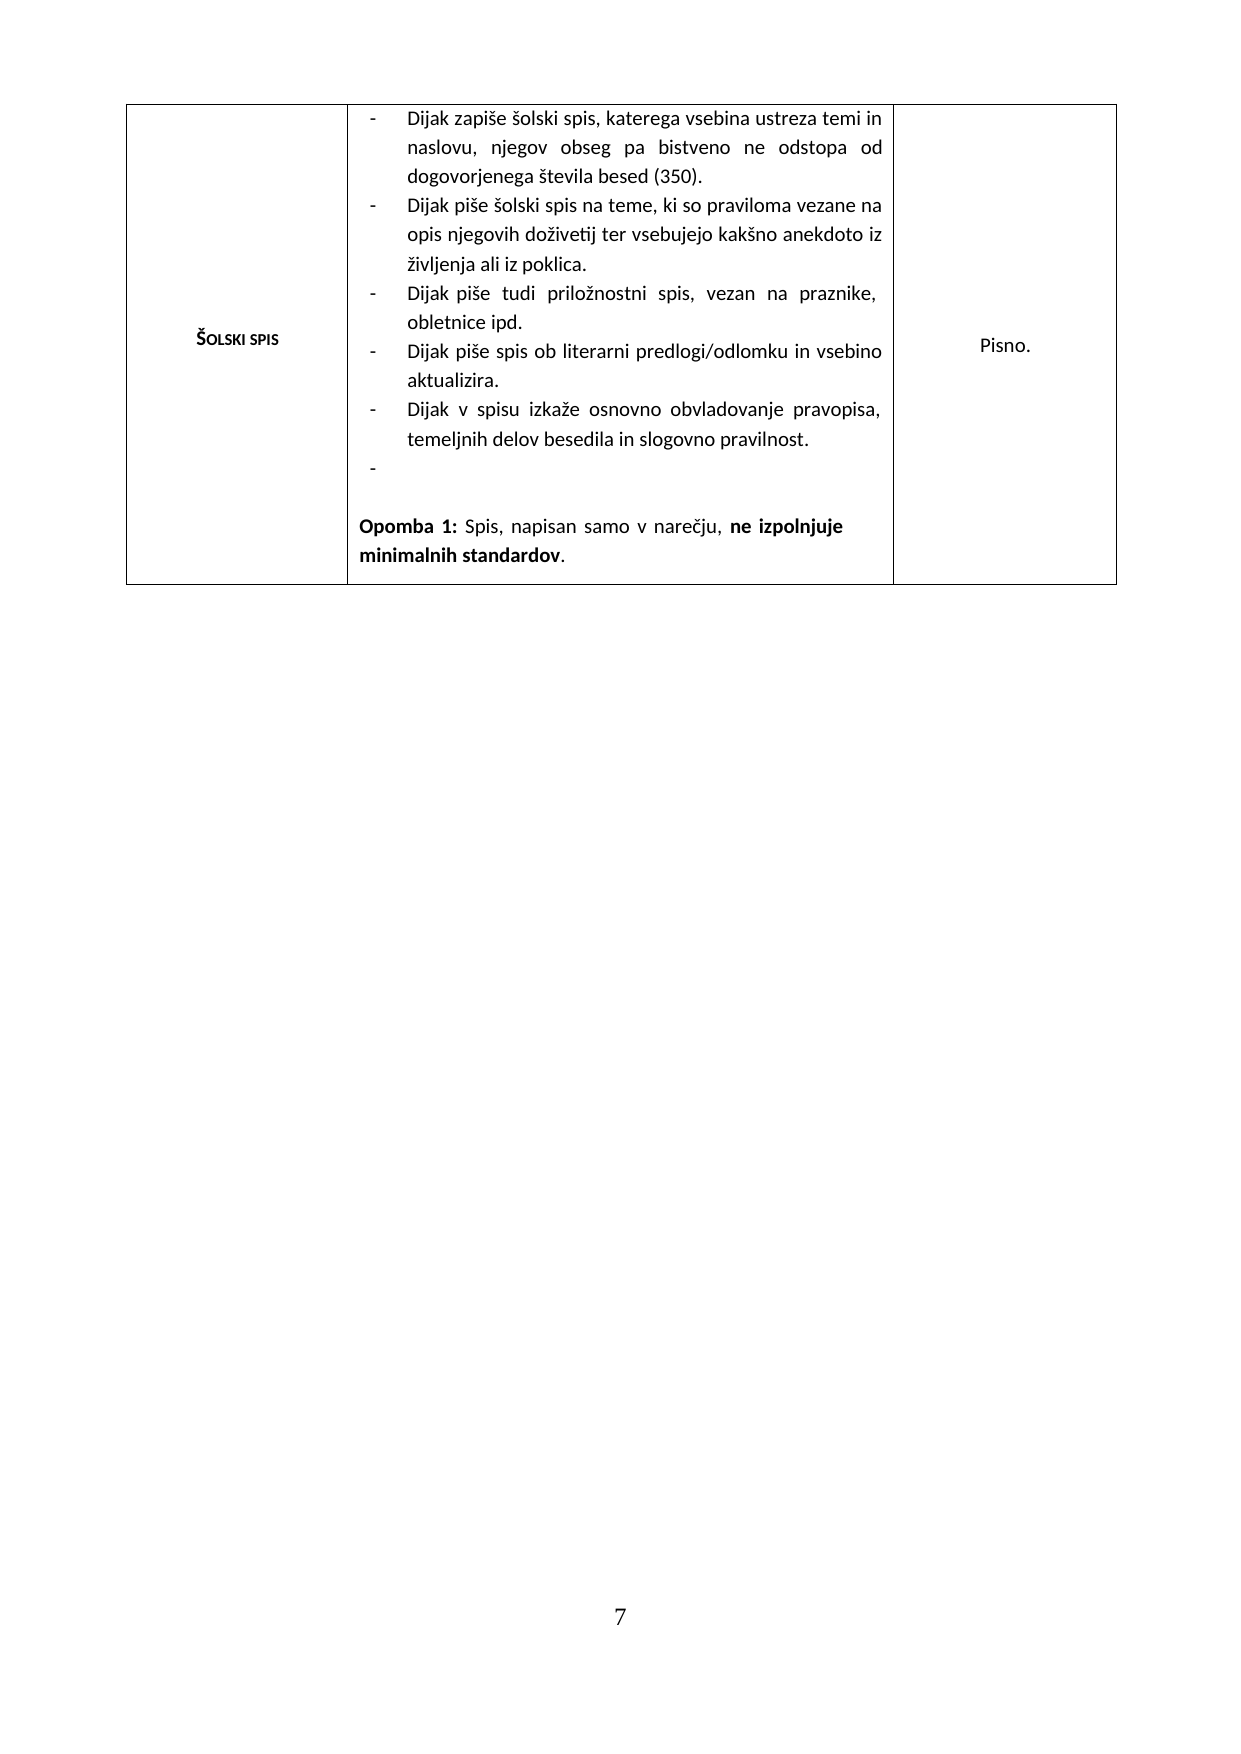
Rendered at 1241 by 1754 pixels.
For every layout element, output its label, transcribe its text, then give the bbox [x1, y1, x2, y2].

table_cell Pisno. [894, 105, 1116, 584]
table_cell Dijak zapiše šolski spis, katerega vsebina ustreza temi in naslovu, njegov obseg pa bistveno ne odstopa od dogovorjenega števila besed (350). Dijak piše šolski spis na teme, ki so praviloma vezane na opis njegovih doživetij ter vsebujejo kakšno anekdoto iz življenja ali iz poklica. Dijak piše tudi priložnostni spis, vezan na praznike, obletnice ipd. Dijak piše spis ob literarni predlogi/odlomku in vsebino aktualizira. Dijak v spisu izkaže osnovno obvladovanje pravopisa, temeljnih delov besedila in slogovno pravilnost. - Opomba 1: Spis, napisan samo v narečju, ne izpolnjuje minimalnih standardov. [348, 105, 893, 584]
table_cell ŠOLSKI SPIS [127, 105, 347, 584]
